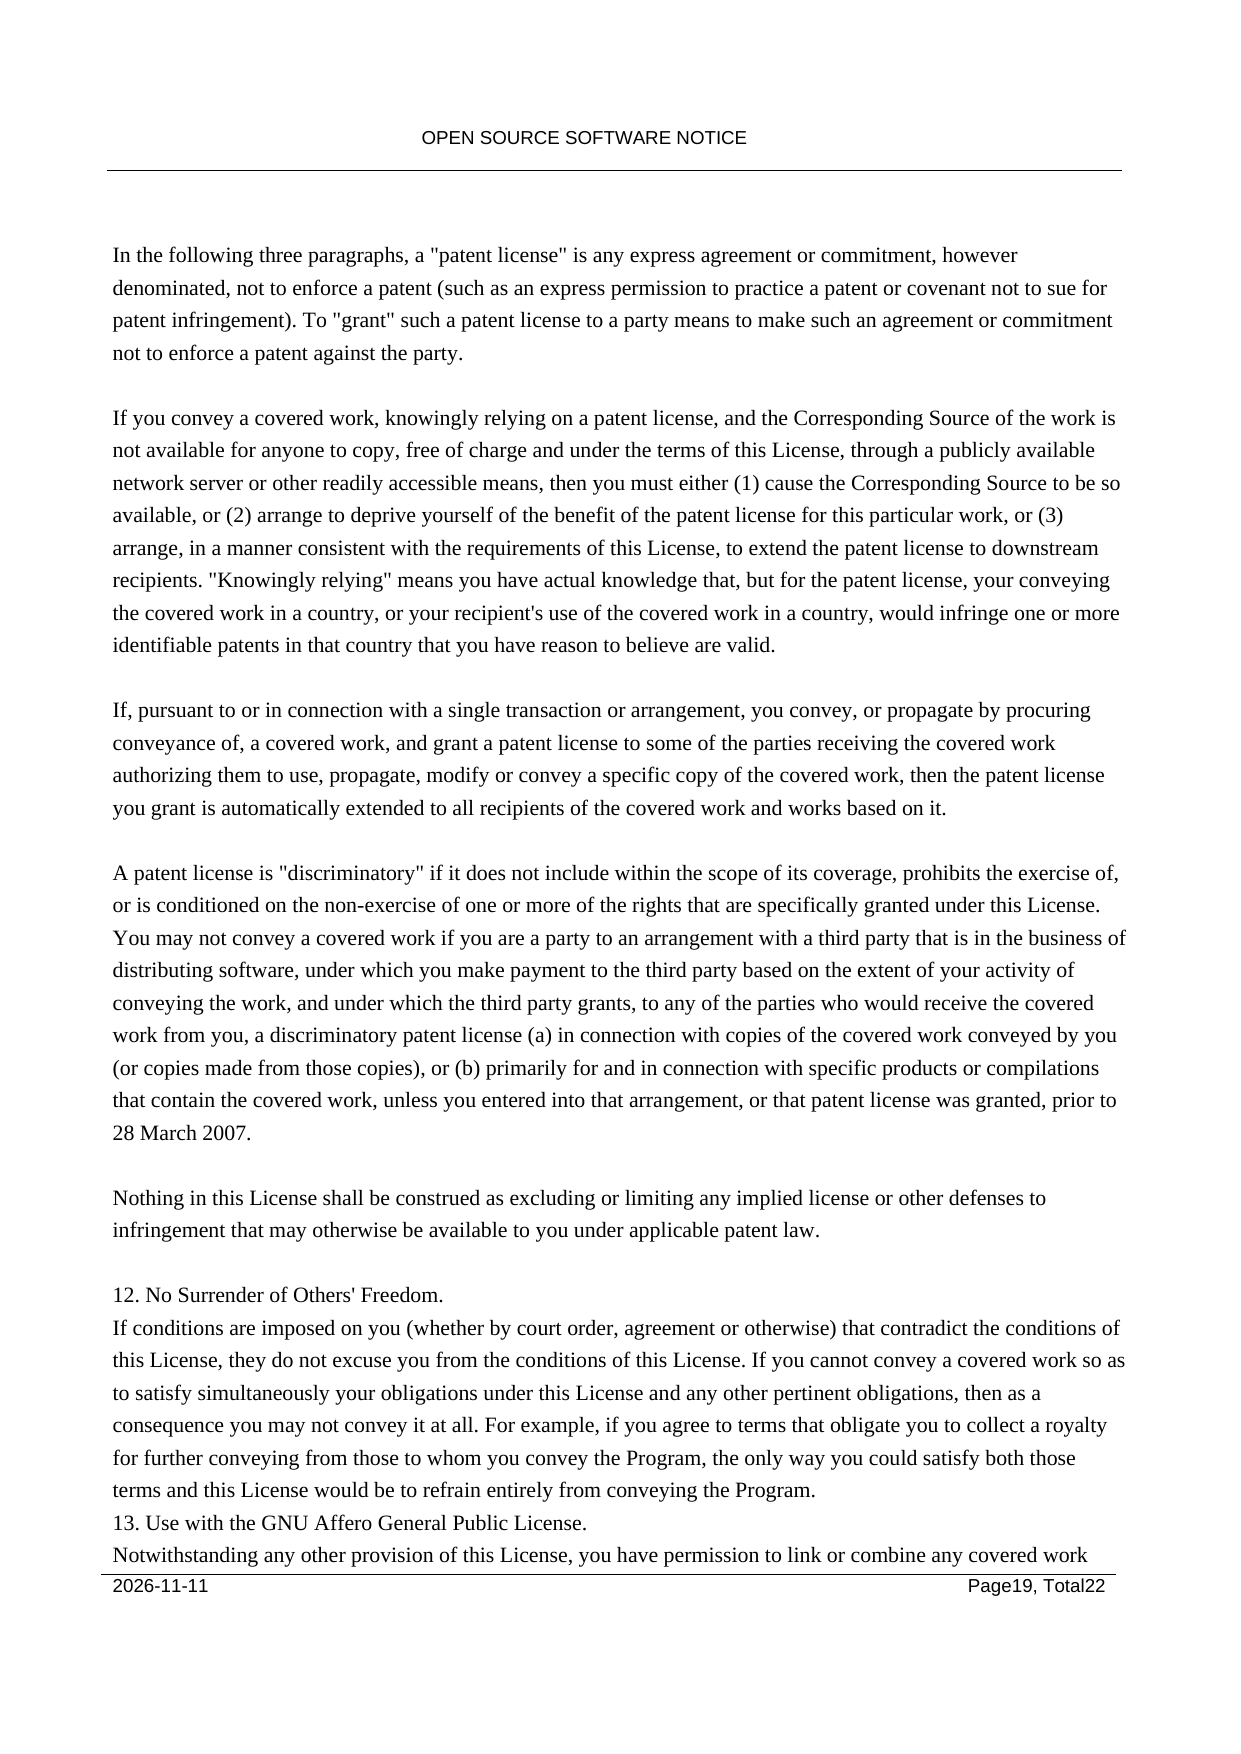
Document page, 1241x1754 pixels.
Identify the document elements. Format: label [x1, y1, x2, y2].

text [112, 206, 1128, 1571]
